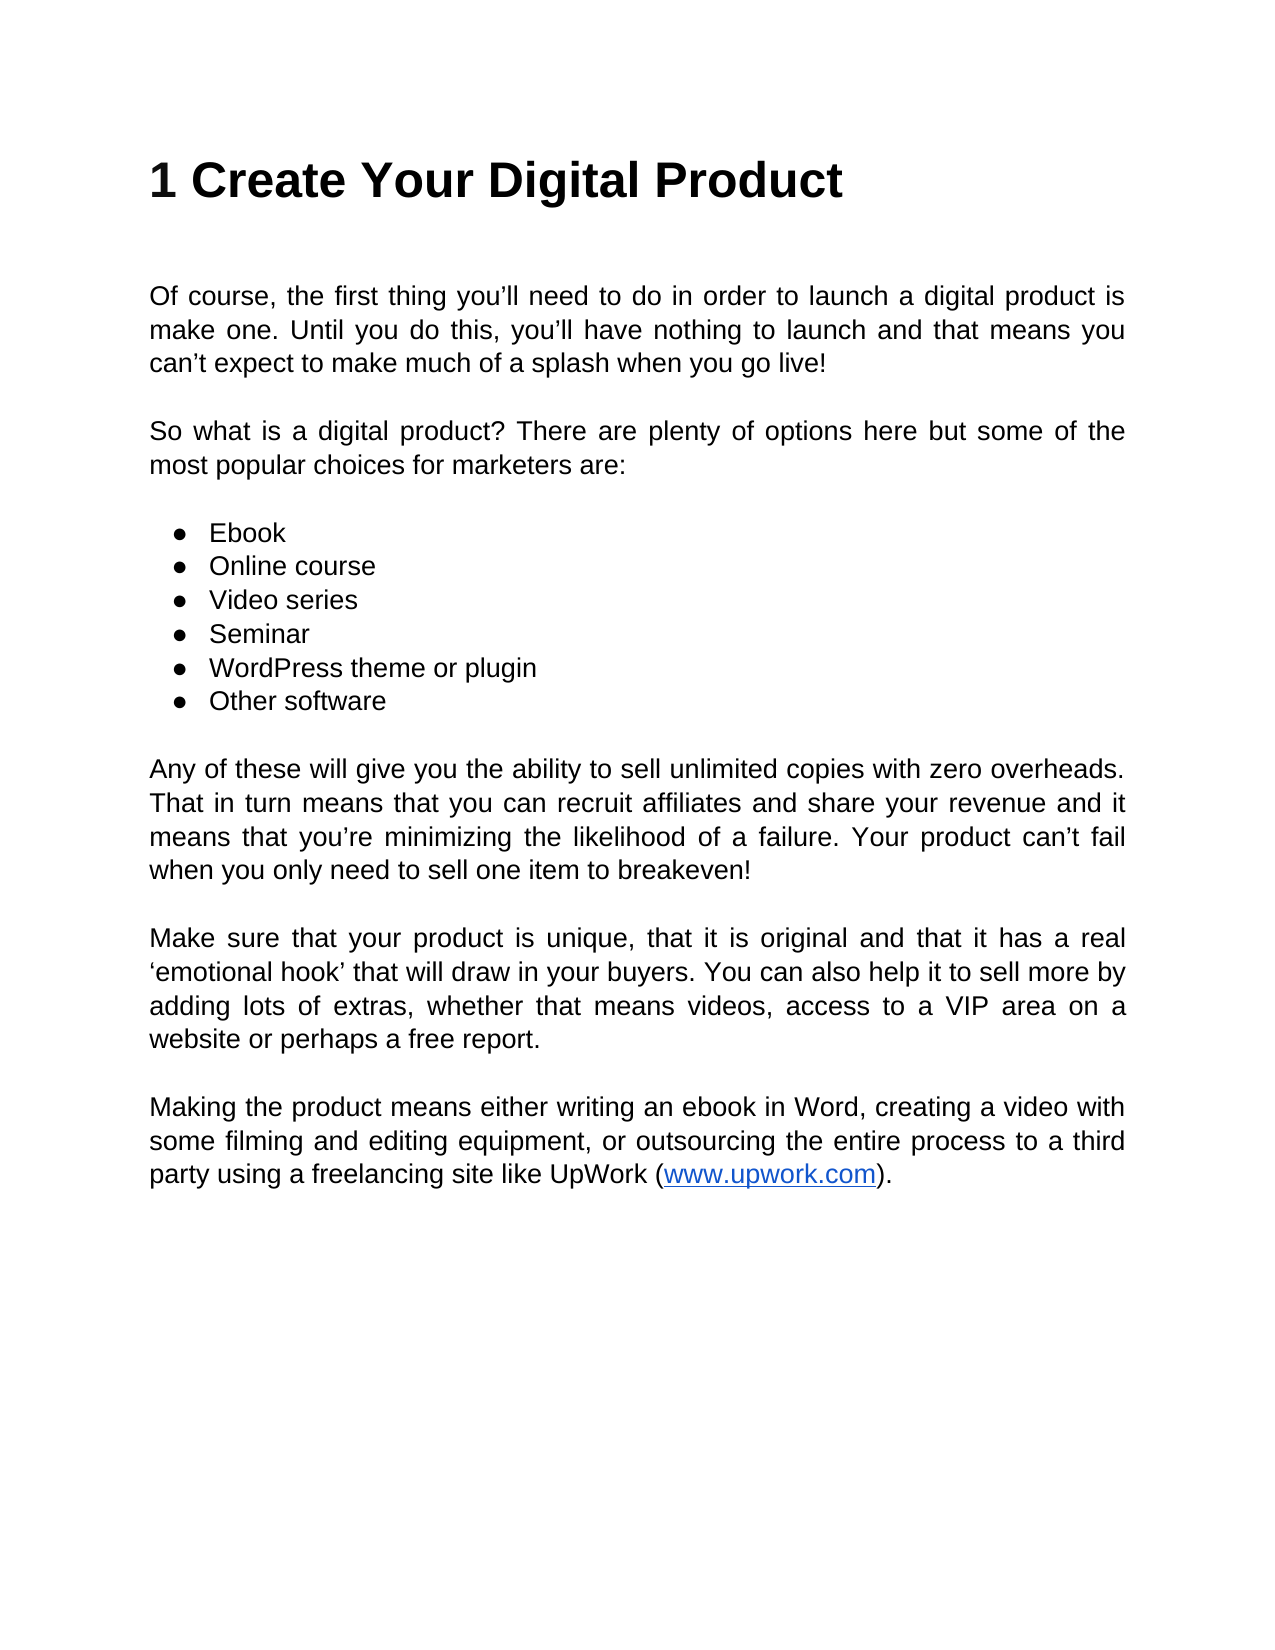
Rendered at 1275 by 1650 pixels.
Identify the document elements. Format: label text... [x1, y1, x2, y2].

list Online course [171, 550, 1127, 582]
list Seminar [171, 618, 1127, 649]
text Making the product means either writing an ebook in Word, creating a video with some filming and editing equipment, or outsourcing the entire process to a third party using a freelancing site like UpWork (www.upwork.com). [149, 1091, 1127, 1190]
text So what is a digital product? There are plenty of options here but some of the most popular choices for marketers are: [149, 415, 1127, 480]
list Other software [171, 685, 1127, 717]
list Ebook [171, 517, 1127, 548]
list WordPress theme or plugin [171, 652, 1127, 683]
text Any of these will give you the ability to sell unlimited copies with zero overheads. That in turn means that you can recruit affiliates and share your revenue and it means that you’re minimizing the likelihood of a failure. Your product can’t fail when you only need to sell one item to breakeven! [149, 753, 1127, 886]
subtitle Create Your Digital Product [149, 150, 1129, 208]
text Make sure that your product is unique, that it is original and that it has a real ‘emotional hook’ that will draw in your buyers. You can also help it to sell more by adding lots of extras, whether that means videos, access to a VIP area on a website or perhaps a free report. [149, 922, 1127, 1054]
list Video series [171, 584, 1127, 615]
text Of course, the first thing you’ll need to do in order to launch a digital product is make one. Until you do this, you’ll have nothing to launch and that means you can’t expect to make much of a splash when you go live! [149, 280, 1127, 379]
